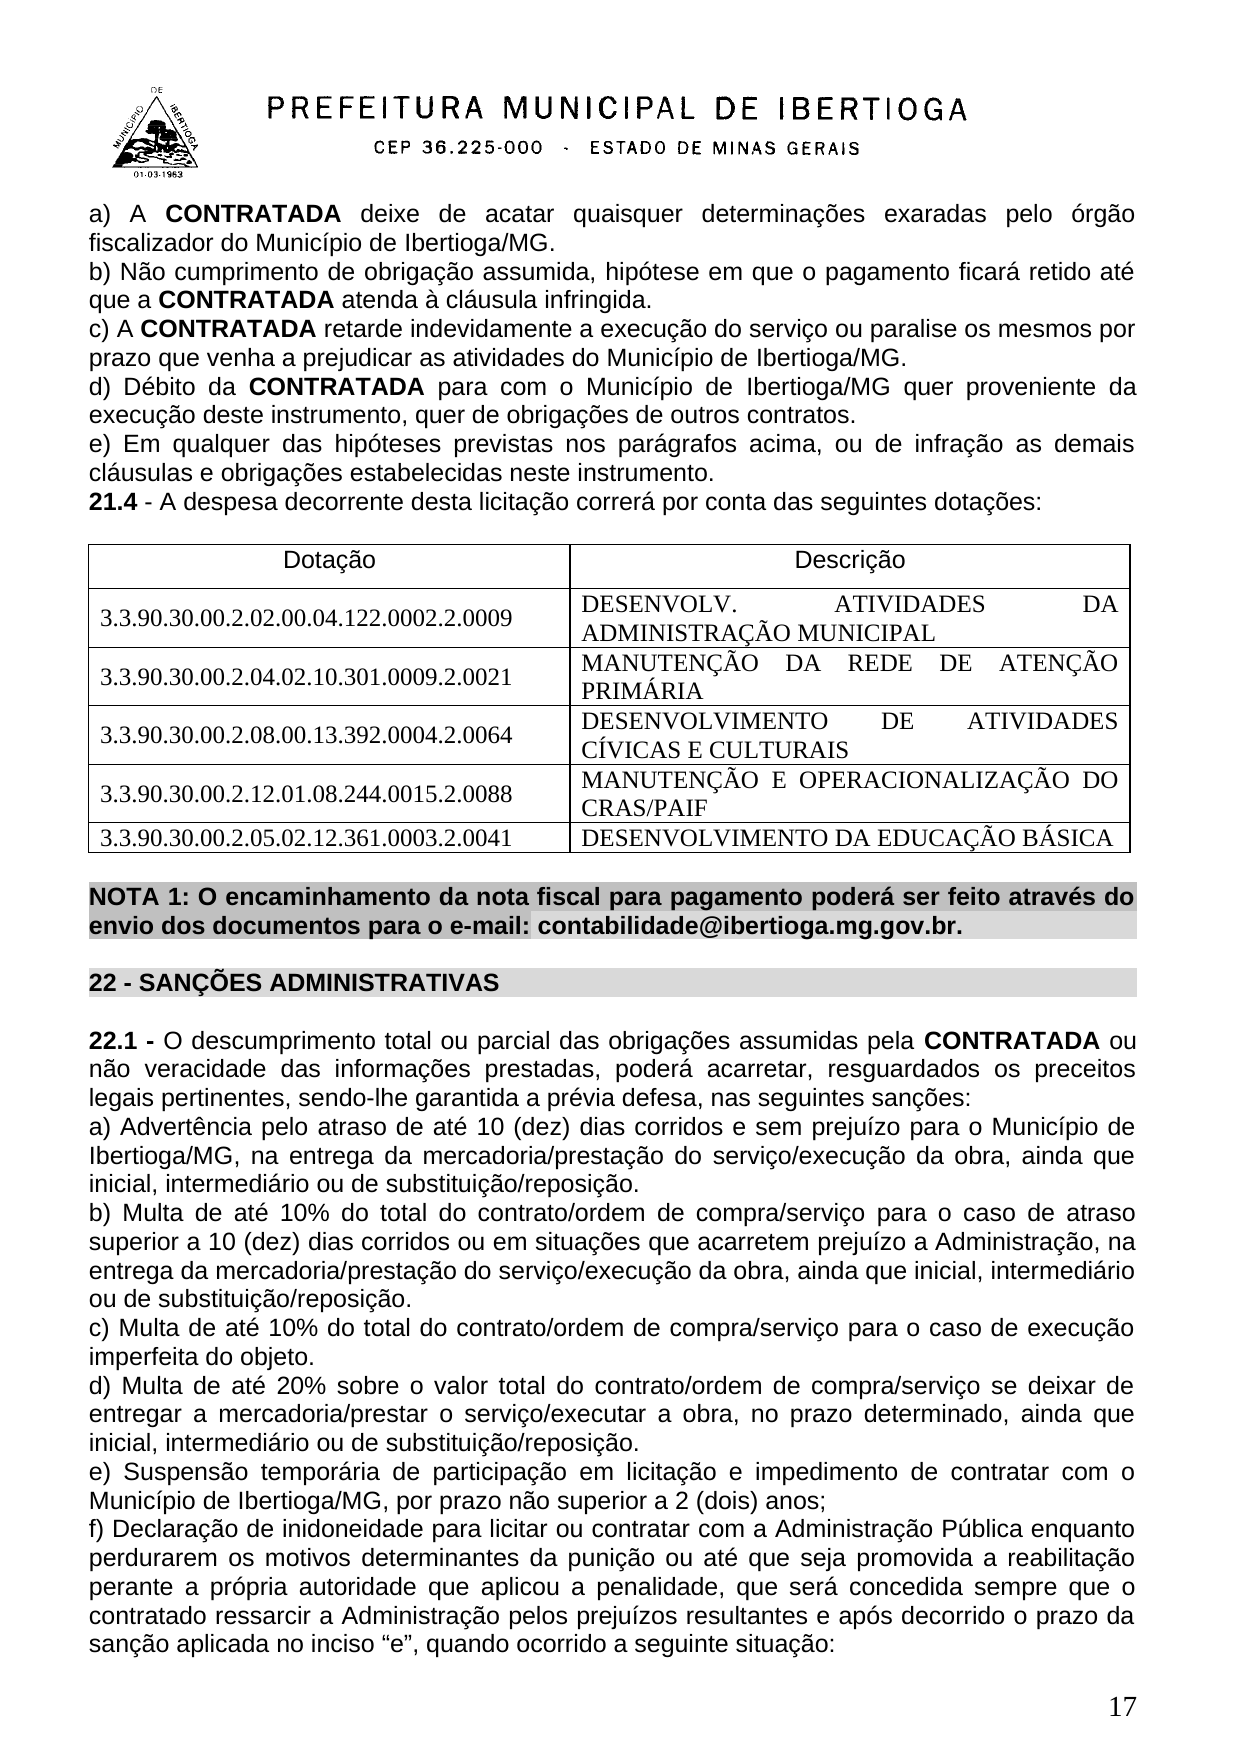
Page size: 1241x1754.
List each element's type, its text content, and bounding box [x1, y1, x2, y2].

table_cell MANUTENÇÃO E OPERACIONALIZAÇÃO DO CRAS/PAIF [571, 765, 1129, 822]
text b) Multa de até 10% do total do contrato/ordem de compra/serviço para o caso de atraso superior a 10 (dez) dias corridos ou em situações que acarretem prejuízo a Administração, na entrega da mercadoria/prestação do serviço/execução da obra, ainda que inicial, intermediário ou de substituição/reposição. [89, 1198, 1137, 1313]
table_cell DESENVOLVIMENTO DE ATIVIDADES CÍVICAS E CULTURAIS [571, 706, 1129, 764]
table_cell 3.3.90.30.00.2.05.02.12.361.0003.2.0041 [89, 823, 569, 852]
text d) Multa de até 20% sobre o valor total do contrato/ordem de compra/serviço se deixar de entregar a mercadoria/prestar o serviço/executar a obra, no prazo determinado, ainda que inicial, intermediário ou de substituição/reposição. [89, 1371, 1137, 1457]
text e) Suspensão temporária de participação em licitação e impedimento de contratar com o Município de Ibertioga/MG, por prazo não superior a 2 (dois) anos; [89, 1457, 1137, 1514]
text d) Débito da CONTRATADA para com o Município de Ibertioga/MG quer proveniente da execução deste instrumento, quer de obrigações de outros contratos. [89, 372, 1137, 429]
text c) A CONTRATADA retarde indevidamente a execução do serviço ou paralise os mesmos por prazo que venha a prejudicar as atividades do Município de Ibertioga/MG. [89, 314, 1137, 372]
text 21.4 - A despesa decorrente desta licitação correrá por conta das seguintes dotações: [89, 487, 1137, 515]
table_header Descrição [571, 545, 1129, 588]
text a) A CONTRATADA deixe de acatar quaisquer determinações exaradas pelo órgão fiscalizador do Município de Ibertioga/MG. [89, 199, 1137, 257]
text e) Em qualquer das hipóteses previstas nos parágrafos acima, ou de infração as demais cláusulas e obrigações estabelecidas neste instrumento. [89, 429, 1137, 487]
text NOTA 1: O encaminhamento da nota fiscal para pagamento poderá ser feito através do envio dos documentos para o e-mail: contabilidade@ibertioga.mg.gov.br. [531, 911, 1137, 939]
table_header Dotação [89, 545, 569, 588]
table_cell DESENVOLVIMENTO DA EDUCAÇÃO BÁSICA [571, 823, 1129, 852]
text a) Advertência pelo atraso de até 10 (dez) dias corridos e sem prejuízo para o Município de Ibertioga/MG, na entrega da mercadoria/prestação do serviço/execução da obra, ainda que inicial, intermediário ou de substituição/reposição. [89, 1112, 1137, 1198]
table_cell DESENVOLV. ATIVIDADES DA ADMINISTRAÇÃO MUNICIPAL [571, 589, 1129, 647]
text 22.1 - O descumprimento total ou parcial das obrigações assumidas pela CONTRATADA ou não veracidade das informações prestadas, poderá acarretar, resguardados os preceitos legais pertinentes, sendo-lhe garantida a prévia defesa, nas seguintes sanções: [89, 1026, 1137, 1112]
text f) Declaração de inidoneidade para licitar ou contratar com a Administração Pública enquanto perdurarem os motivos determinantes da punição ou até que seja promovida a reabilitação perante a própria autoridade que aplicou a penalidade, que será concedida sempre que o contratado ressarcir a Administração pelos prejuízos resultantes e após decorrido o prazo da sanção aplicada no inciso “e”, quando ocorrido a seguinte situação: [89, 1514, 1137, 1658]
text b) Não cumprimento de obrigação assumida, hipótese em que o pagamento ficará retido até que a CONTRATADA atenda à cláusula infringida. [89, 257, 1137, 314]
table_cell 3.3.90.30.00.2.08.00.13.392.0004.2.0064 [89, 706, 569, 764]
table_cell 3.3.90.30.00.2.04.02.10.301.0009.2.0021 [89, 648, 569, 705]
table_cell 3.3.90.30.00.2.12.01.08.244.0015.2.0088 [89, 765, 569, 822]
table_cell 3.3.90.30.00.2.02.00.04.122.0002.2.0009 [89, 589, 569, 647]
table_cell MANUTENÇÃO DA REDE DE ATENÇÃO PRIMÁRIA [571, 648, 1129, 705]
text c) Multa de até 10% do total do contrato/ordem de compra/serviço para o caso de execução imperfeita do objeto. [89, 1313, 1137, 1371]
text 22 - SANÇÕES ADMINISTRATIVAS [89, 968, 1137, 997]
